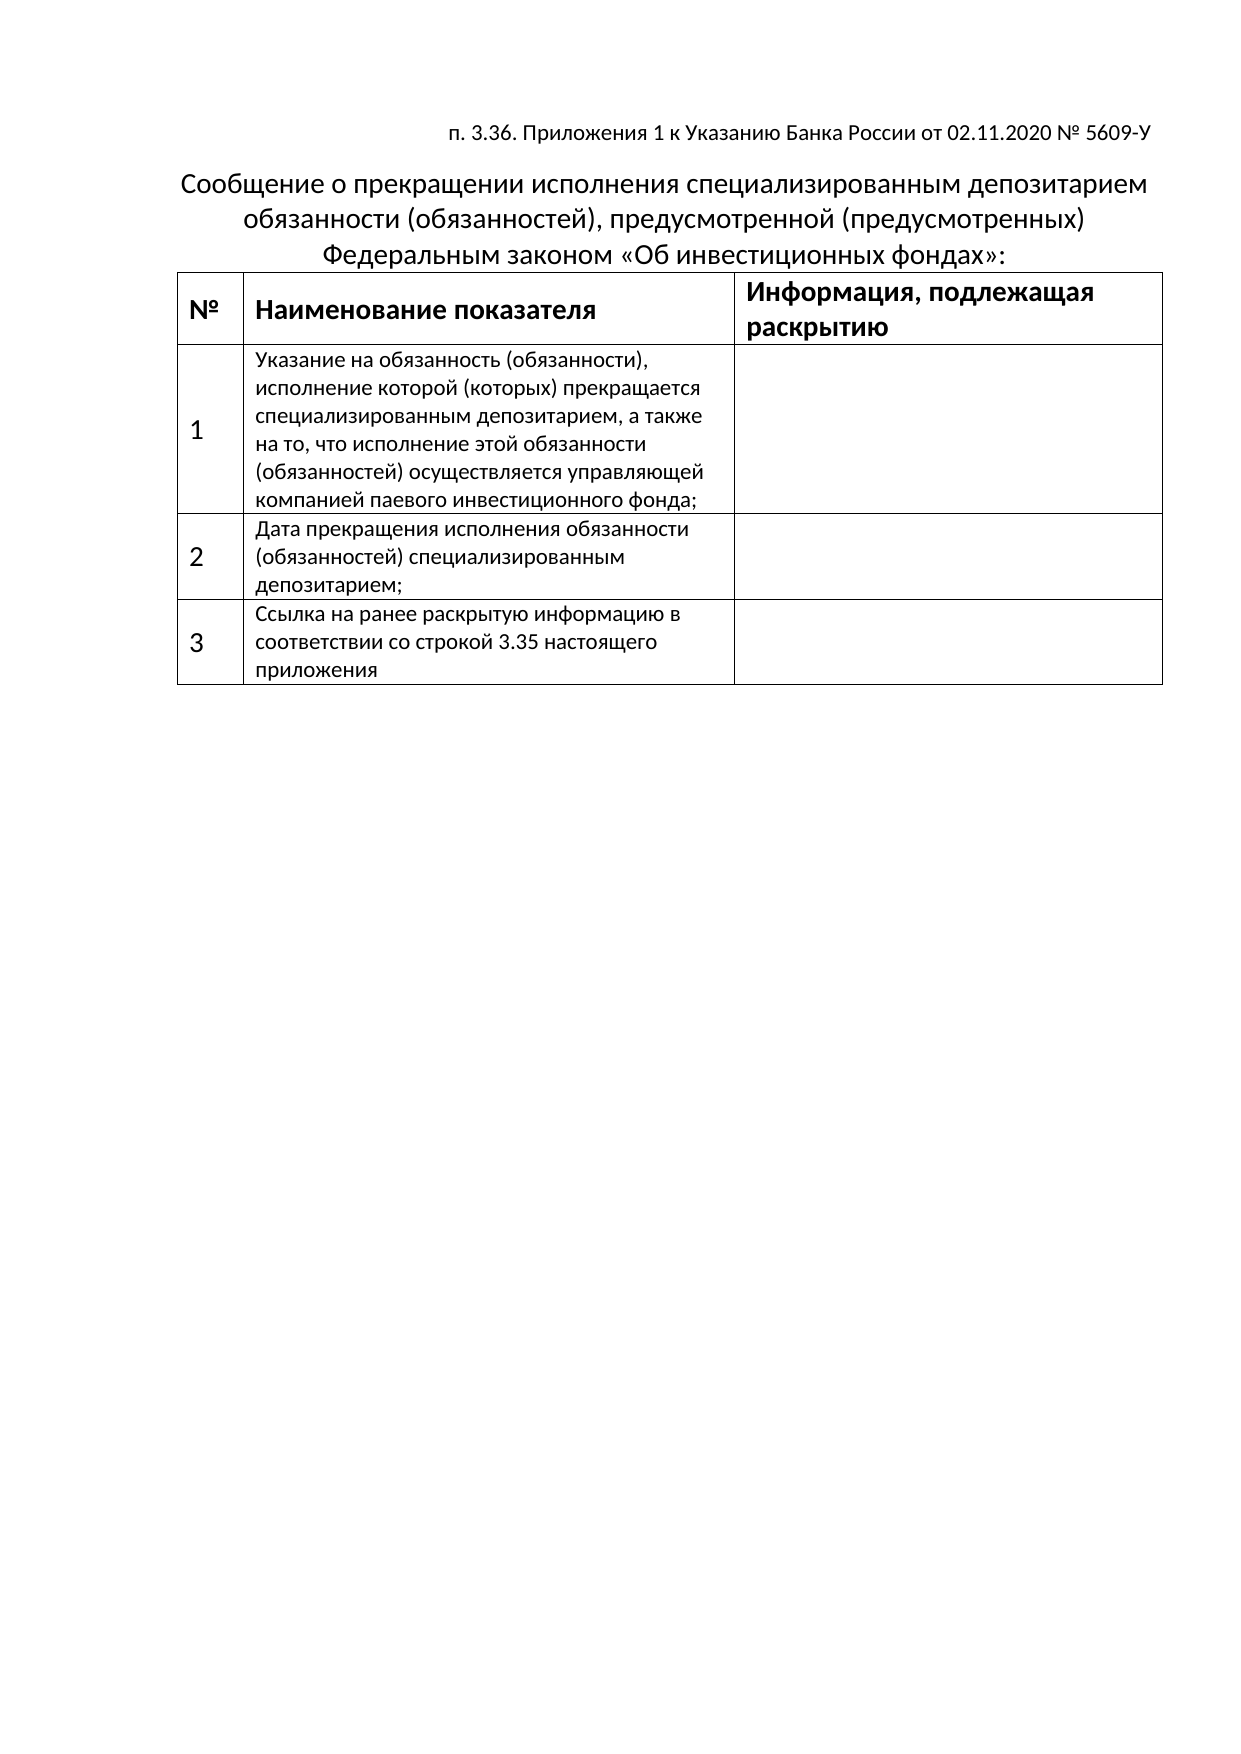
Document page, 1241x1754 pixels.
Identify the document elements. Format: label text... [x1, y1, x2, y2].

table_cell Дата прекращения исполнения обязанности (обязанностей) специализированным депозитарием; [244, 514, 734, 598]
text Сообщение о прекращении исполнения специализированным депозитарием обязанности (обязанностей), предусмотренной (предусмотренных) Федеральным законом «Об инвестиционных фондах»: [177, 165, 1152, 272]
table_cell [735, 345, 1162, 513]
table_header Наименование показателя [244, 273, 734, 344]
table_header Информация, подлежащая раскрытию [735, 273, 1162, 344]
table_cell [735, 600, 1162, 683]
table_cell Указание на обязанность (обязанности), исполнение которой (которых) прекращается специализированным депозитарием, а также на то, что исполнение этой обязанности (обязанностей) осуществляется управляющей компанией паевого инвестиционного фонда; [244, 345, 734, 513]
table_cell 2 [178, 514, 243, 598]
table_cell 1 [178, 345, 243, 513]
table_cell Ссылка на ранее раскрытую информацию в соответствии со строкой 3.35 настоящего приложения [244, 600, 734, 683]
table_header № [178, 273, 243, 344]
table_cell [735, 514, 1162, 598]
text п. 3.36. Приложения 1 к Указанию Банка России от 02.11.2020 № 5609-У [177, 118, 1152, 146]
table_cell 3 [178, 600, 243, 683]
